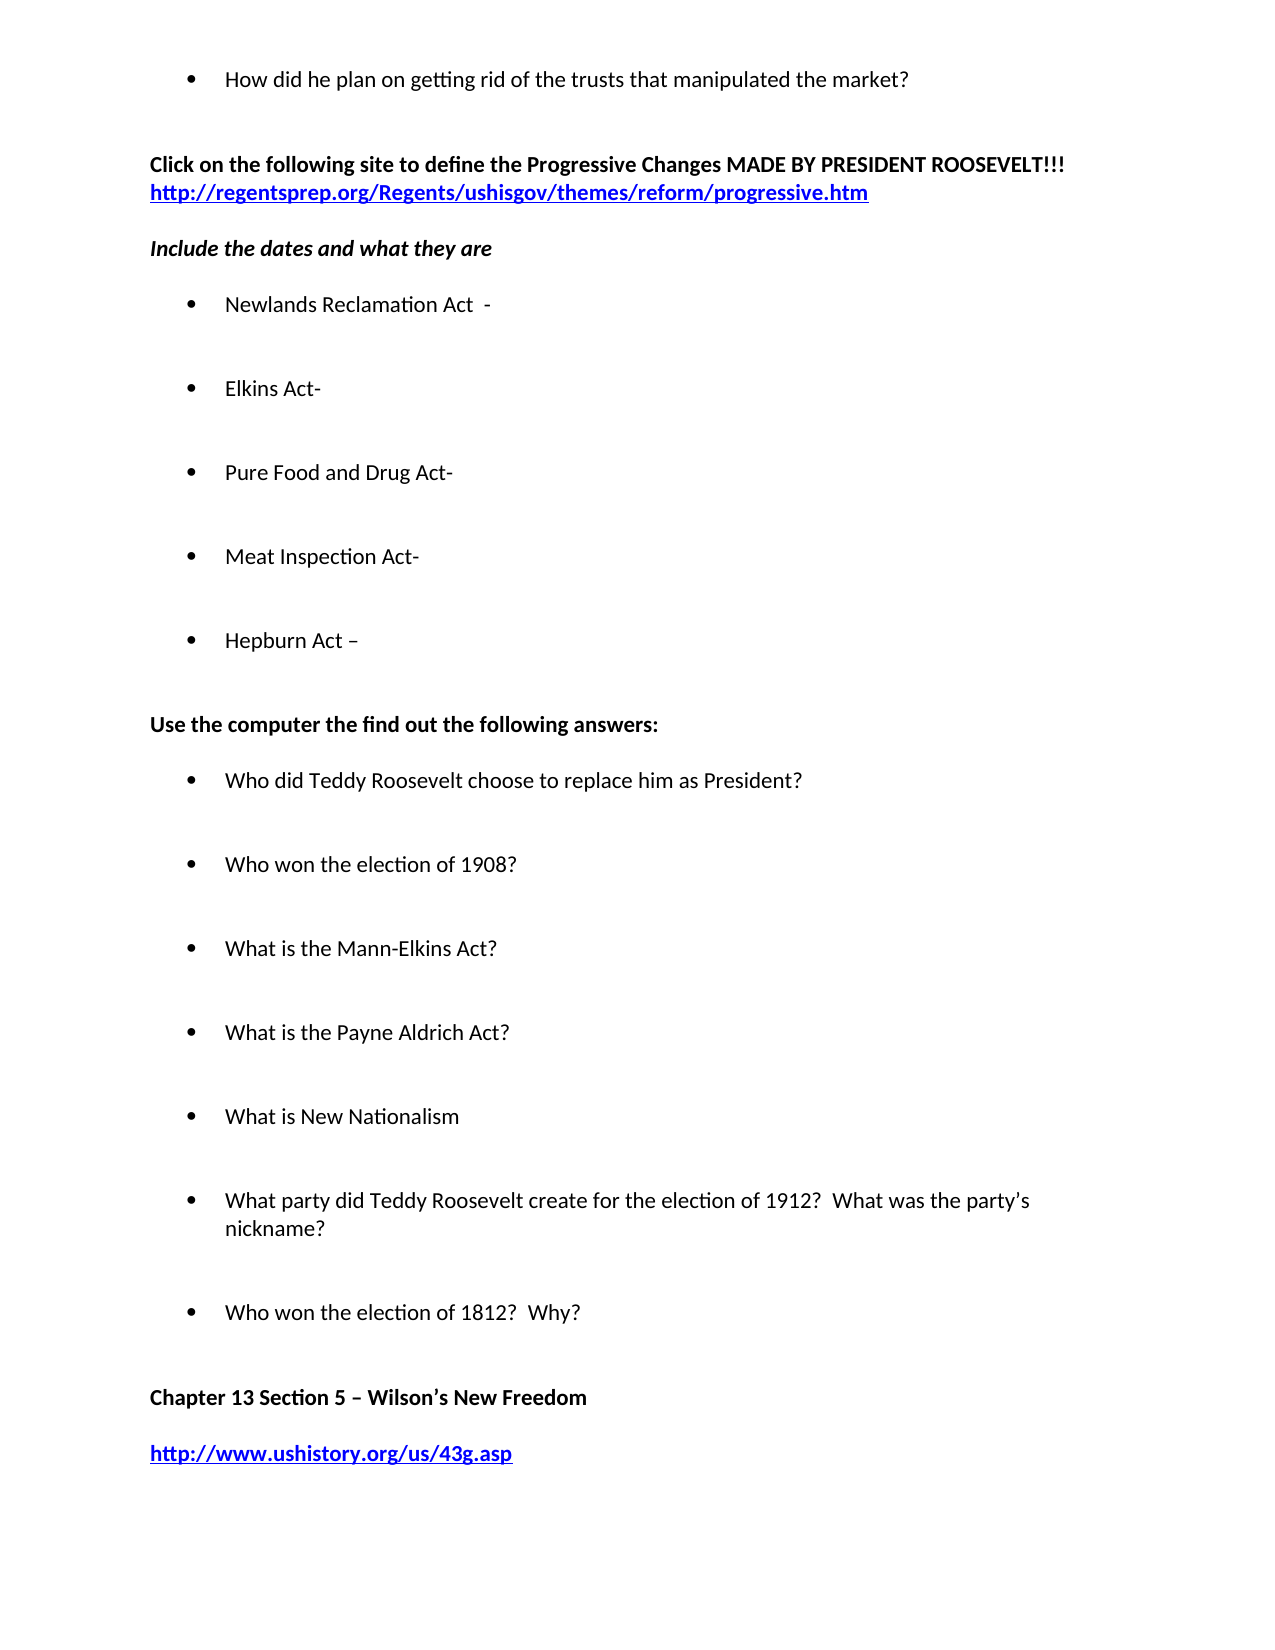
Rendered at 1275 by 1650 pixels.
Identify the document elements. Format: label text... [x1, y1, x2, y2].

list Meat Inspection Act- [187, 542, 1125, 570]
list Hepburn Act – [187, 626, 1125, 654]
list What is the Payne Aldrich Act? [187, 1018, 1125, 1046]
list Who won the election of 1812? Why? [187, 1298, 1125, 1327]
list Pure Food and Drug Act- [187, 458, 1125, 486]
text http://regentsprep.org/Regents/ushisgov/themes/reform/progressive.htm [150, 178, 1125, 206]
list How did he plan on getting rid of the trusts that manipulated the market? [187, 66, 1125, 94]
text Include the dates and what they are [150, 234, 1125, 262]
text Chapter 13 Section 5 – Wilson’s New Freedom [150, 1383, 1125, 1411]
list Who did Teddy Roosevelt choose to replace him as President? [187, 766, 1125, 794]
list What is New Nationalism [187, 1102, 1125, 1130]
text http://www.ushistory.org/us/43g.asp [150, 1439, 1125, 1467]
list Who won the election of 1908? [187, 850, 1125, 878]
list What is the Mann-Elkins Act? [187, 934, 1125, 962]
list Newlands Reclamation Act - [187, 290, 1125, 318]
list Elkins Act- [187, 374, 1125, 402]
text Click on the following site to define the Progressive Changes MADE BY PRESIDENT ROOSEVELT!!! [150, 150, 1125, 178]
text Use the computer the find out the following answers: [150, 710, 1125, 738]
list What party did Teddy Roosevelt create for the election of 1912? What was the party’s nickname? [187, 1186, 1125, 1242]
